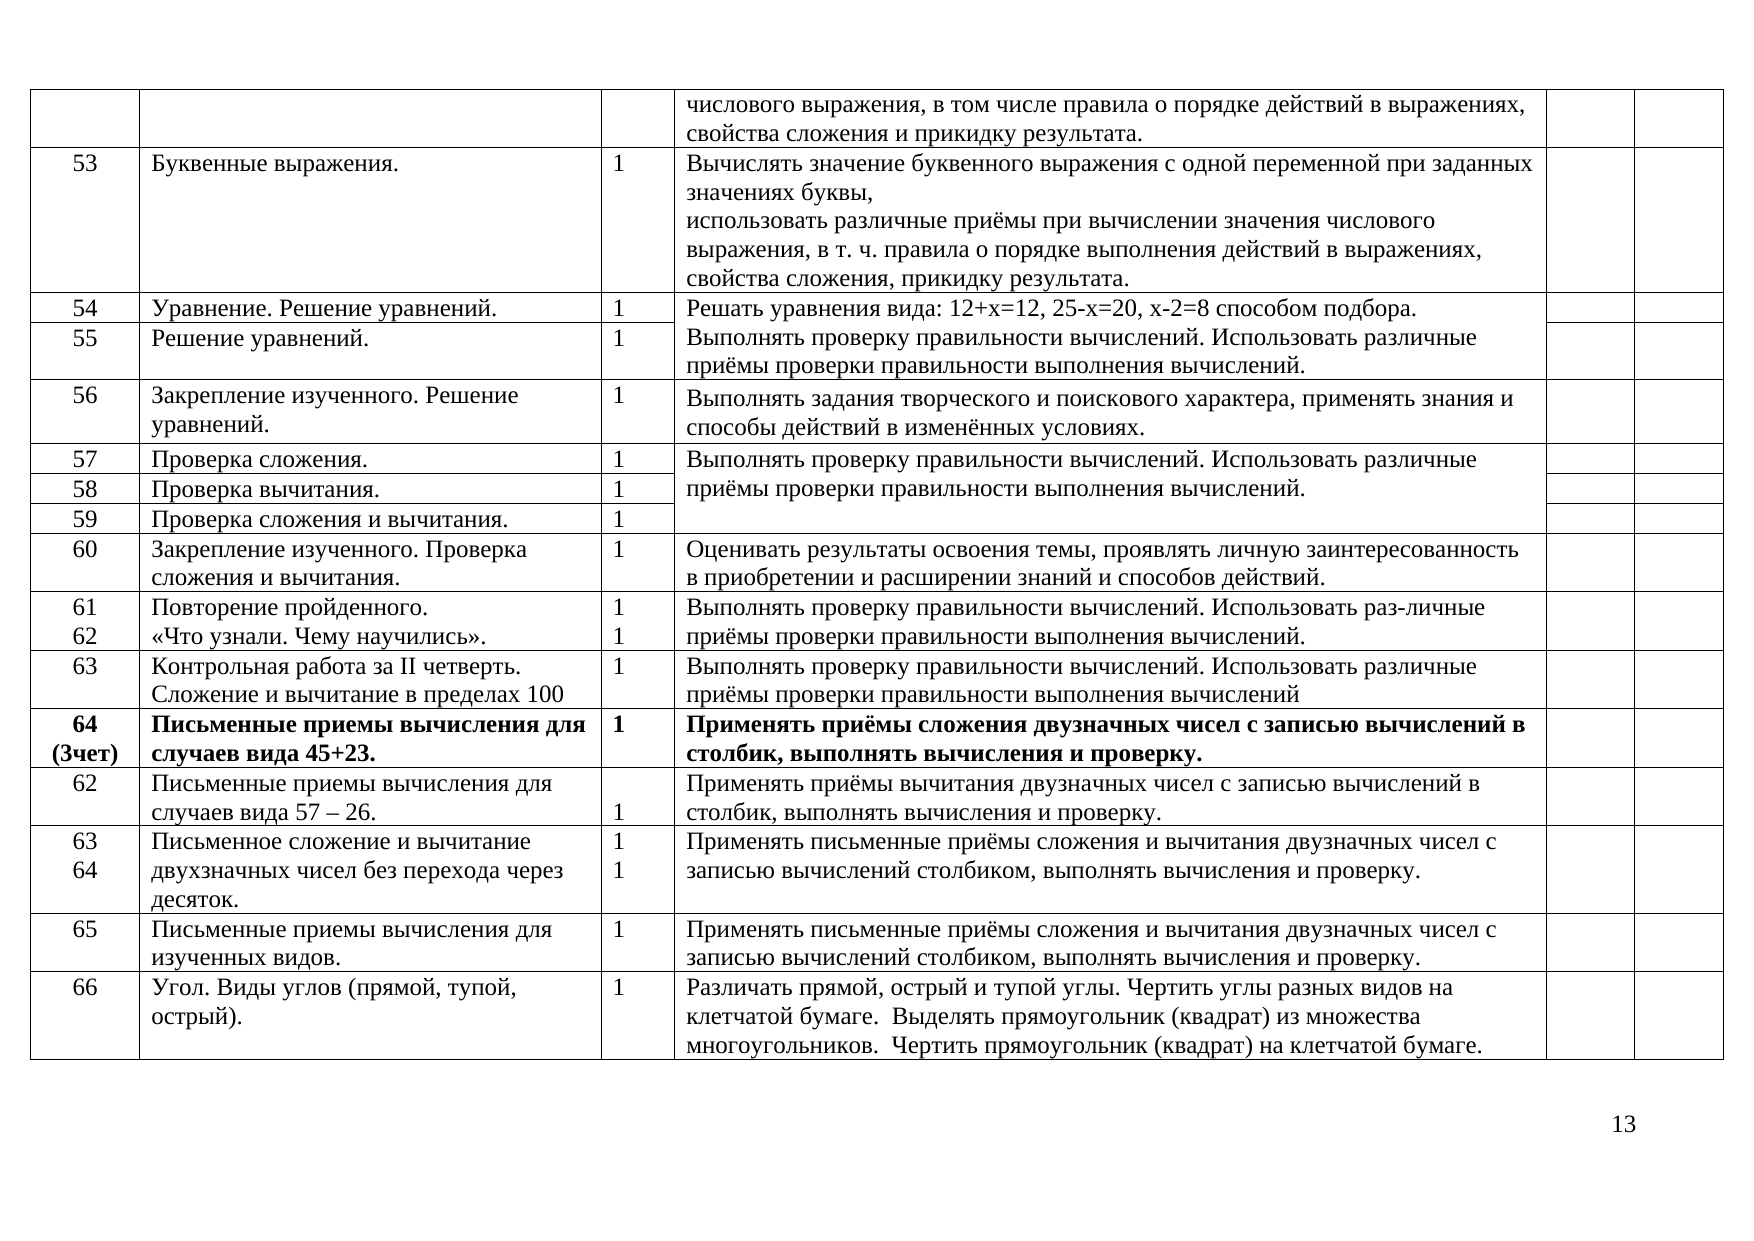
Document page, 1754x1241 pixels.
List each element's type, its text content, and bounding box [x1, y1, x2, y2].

table_cell 1 [602, 444, 674, 473]
table_cell 1 [602, 709, 674, 767]
table_cell Письменные приемы вычисления для изученных видов. [140, 914, 601, 971]
table_cell [1547, 972, 1634, 1058]
table_cell [1547, 534, 1634, 591]
table_cell [1635, 914, 1723, 971]
table_cell 61 62 [31, 592, 139, 650]
table_cell 1 [602, 651, 674, 708]
table_cell 1 [602, 768, 674, 825]
table_cell 59 [31, 504, 139, 533]
table_cell [1635, 504, 1723, 533]
table_cell Выполнять задания творческого и поискового характера, применять знания и способы действий в изменённых условиях. [675, 380, 1546, 443]
table_cell 65 [31, 914, 139, 971]
table_cell [1635, 972, 1723, 1058]
table_cell [1547, 90, 1634, 147]
table_cell [1635, 148, 1723, 292]
table_cell Выполнять проверку правильности вычислений. Использовать раз-личные приёмы проверки правильности выполнения вычислений. [675, 592, 1546, 650]
table_cell [1635, 709, 1723, 767]
table_cell 1 [602, 972, 674, 1058]
table_cell 1 [602, 148, 674, 292]
table_cell Проверка вычитания. [140, 474, 601, 503]
table_cell [1547, 592, 1634, 650]
table_cell 54 [31, 293, 139, 322]
table_cell [1547, 148, 1634, 292]
table_cell 60 [31, 534, 139, 591]
table_cell 1 [602, 323, 674, 379]
table_cell Вычислять значение буквенного выражения с одной переменной при заданных значениях буквы, использовать различные приёмы при вычислении значения числового выражения, в т. ч. правила о порядке выполнения действий в выражениях, свойства сложения, прикидку результата. [675, 148, 1546, 292]
table_cell [1547, 504, 1634, 533]
table_cell 55 [31, 323, 139, 379]
table_cell 53 [31, 148, 139, 292]
table_cell Повторение пройденного. «Что узнали. Чему научились». [140, 592, 601, 650]
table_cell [140, 90, 601, 147]
table_cell 1 1 [602, 826, 674, 913]
table_cell [1547, 914, 1634, 971]
table_cell 52 [31, 90, 139, 147]
table_cell 64 (3чет) [31, 709, 139, 767]
table_cell [1635, 474, 1723, 503]
table_cell Оценивать результаты освоения темы, проявлять личную заинтересованность в приобретении и расширении знаний и способов действий. [675, 534, 1546, 591]
table_cell Буквенные выражения. [140, 148, 601, 292]
table_cell 66 [31, 972, 139, 1058]
table_cell [1635, 826, 1723, 913]
table_cell [1547, 474, 1634, 503]
table_cell [1547, 444, 1634, 473]
table_cell [1547, 768, 1634, 825]
table_cell Решать уравнения вида: 12+х=12, 25-х=20, х-2=8 способом подбора. Выполнять проверку правильности вычислений. Использовать различные приёмы проверки правильности выполнения вычислений. [675, 293, 1546, 379]
table_cell [1635, 444, 1723, 473]
table_cell Угол. Виды углов (прямой, тупой, острый). [140, 972, 601, 1058]
table_cell [1547, 709, 1634, 767]
table_cell Письменное сложение и вычитание двухзначных чисел без перехода через десяток. [140, 826, 601, 913]
table_cell Закрепление изученного. Проверка сложения и вычитания. [140, 534, 601, 591]
table_cell 63 64 [31, 826, 139, 913]
table_cell [1635, 534, 1723, 591]
table_cell [1547, 826, 1634, 913]
table_cell [1547, 380, 1634, 443]
table_cell [1635, 90, 1723, 147]
table_cell [1547, 323, 1634, 379]
table_cell 1 [602, 293, 674, 322]
table_cell 57 [31, 444, 139, 473]
table_cell 1 [602, 474, 674, 503]
table_cell 1 1 [602, 592, 674, 650]
table_cell [1635, 293, 1723, 322]
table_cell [675, 90, 1546, 147]
table_cell Применять письменные приёмы сложения и вычитания двузначных чисел с записью вычислений столбиком, выполнять вычисления и проверку. [675, 914, 1546, 971]
table_cell Письменные приемы вычисления для случаев вида 57 – 26. [140, 768, 601, 825]
table_cell Проверка сложения. [140, 444, 601, 473]
table_cell 1 [602, 90, 674, 147]
table_cell Письменные приемы вычисления для случаев вида 45+23. [140, 709, 601, 767]
table_cell [1547, 293, 1634, 322]
table_cell Решение уравнений. [140, 323, 601, 379]
table_cell [1635, 323, 1723, 379]
table_cell 1 [602, 914, 674, 971]
table_cell 63 [31, 651, 139, 708]
table_cell Уравнение. Решение уравнений. [140, 293, 601, 322]
table_cell Выполнять проверку правильности вычислений. Использовать различные приёмы проверки правильности выполнения вычислений [675, 651, 1546, 708]
table_cell Проверка сложения и вычитания. [140, 504, 601, 533]
table_cell Контрольная работа за II четверть. Сложение и вычитание в пределах 100 [140, 651, 601, 708]
table_cell Применять приёмы сложения двузначных чисел с записью вычислений в столбик, выполнять вычисления и проверку. [675, 709, 1546, 767]
table_cell 1 [602, 380, 674, 443]
table_cell 1 [602, 504, 674, 533]
table_cell [1635, 768, 1723, 825]
table_cell [1635, 592, 1723, 650]
table_cell [1635, 380, 1723, 443]
table_cell 56 [31, 380, 139, 443]
table_cell 58 [31, 474, 139, 503]
table_cell Закрепление изученного. Решение уравнений. [140, 380, 601, 443]
table_cell Различать прямой, острый и тупой углы. Чертить углы разных видов на клетчатой бумаге. Выделять прямоугольник (квадрат) из множества многоугольников. Чертить прямоугольник (квадрат) на клетчатой бумаге. [675, 972, 1546, 1058]
table_cell Выполнять проверку правильности вычислений. Использовать различные приёмы проверки правильности выполнения вычислений. [675, 444, 1546, 533]
table_cell Применять письменные приёмы сложения и вычитания двузначных чисел с записью вычислений столбиком, выполнять вычисления и проверку. [675, 826, 1546, 913]
table_cell Применять приёмы вычитания двузначных чисел с записью вычислений в столбик, выполнять вычисления и проверку. [675, 768, 1546, 825]
table_cell 1 [602, 534, 674, 591]
table_cell [1635, 651, 1723, 708]
table_cell [1547, 651, 1634, 708]
table_cell 62 [31, 768, 139, 825]
